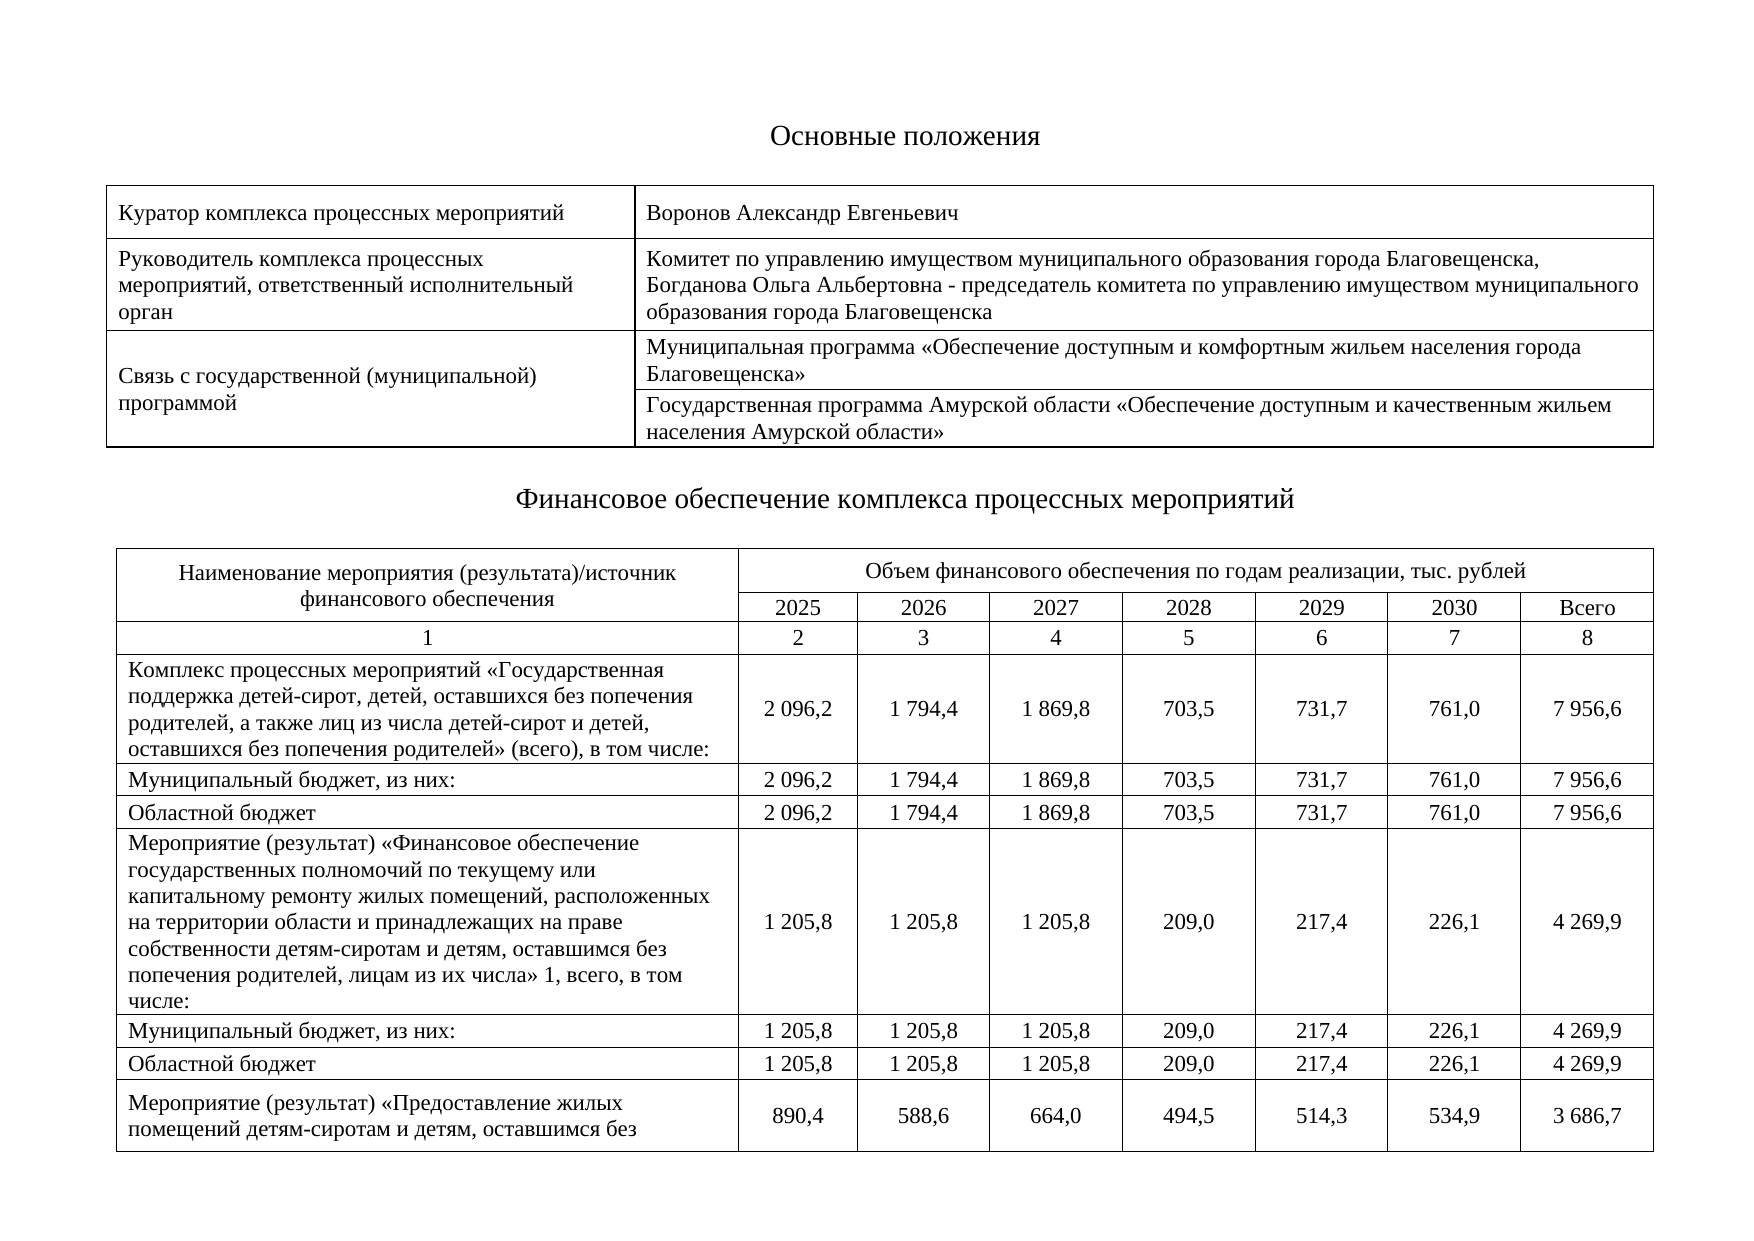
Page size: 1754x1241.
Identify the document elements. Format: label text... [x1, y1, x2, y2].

table_cell Мероприятие (результат) «Финансовое обеспечение государственных полномочий по текущему или капитальному ремонту жилых помещений, расположенных на территории области и принадлежащих на праве собственности детям-сиротам и детям, оставшимся без попечения родителей, лицам из их числа» 1, всего, в том числе: [117, 829, 738, 1014]
table_cell 209,0 [1123, 1048, 1255, 1079]
table_cell 1 [117, 622, 738, 653]
table_cell 8 [1521, 622, 1653, 653]
table_cell 664,0 [990, 1080, 1122, 1151]
table_cell 494,5 [1123, 1080, 1255, 1151]
table_cell 1 205,8 [990, 1048, 1122, 1079]
table_cell 2025 [739, 593, 857, 621]
table_cell Связь с государственной (муниципальной) программой [107, 331, 634, 446]
table_cell 217,4 [1256, 1015, 1387, 1047]
table_header Воронов Александр Евгеньевич [636, 186, 1653, 238]
table_cell Областной бюджет [117, 1048, 738, 1079]
table_cell 217,4 [1256, 1048, 1387, 1079]
table_cell 761,0 [1388, 796, 1520, 828]
table_cell 3 [858, 622, 989, 653]
table_cell 226,1 [1388, 829, 1520, 1014]
table_cell 731,7 [1256, 764, 1387, 795]
table_cell 588,6 [858, 1080, 989, 1151]
table_cell 2 096,2 [739, 655, 857, 763]
table_cell 703,5 [1123, 655, 1255, 763]
table_cell 1 205,8 [858, 1048, 989, 1079]
table_cell 2 [739, 622, 857, 653]
table_cell 4 [990, 622, 1122, 653]
table_header Объем финансового обеспечения по годам реализации, тыс. рублей [739, 549, 1653, 592]
table_cell 2026 [858, 593, 989, 621]
table_cell Муниципальная программа «Обеспечение доступным и комфортным жильем населения города Благовещенска» [636, 331, 1653, 388]
table_cell 703,5 [1123, 796, 1255, 828]
text Основные положения [118, 118, 1636, 152]
table_cell 1 205,8 [990, 829, 1122, 1014]
table_cell 2029 [1256, 593, 1387, 621]
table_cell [117, 1080, 738, 1151]
table_cell Комплекс процессных мероприятий «Государственная поддержка детей-сирот, детей, оставшихся без попечения родителей, а также лиц из числа детей-сирот и детей, оставшихся без попечения родителей» (всего), в том числе: [117, 655, 738, 763]
table_cell 5 [1123, 622, 1255, 653]
table_cell 761,0 [1388, 764, 1520, 795]
table_cell 7 956,6 [1521, 796, 1653, 828]
table_header Куратор комплекса процессных мероприятий [107, 186, 634, 238]
table_cell Всего [1521, 593, 1653, 621]
table_cell 2 096,2 [739, 764, 857, 795]
table_cell 3 686,7 [1521, 1080, 1653, 1151]
text Финансовое обеспечение комплекса процессных мероприятий [118, 481, 1636, 514]
table_cell 761,0 [1388, 655, 1520, 763]
table_cell 1 794,4 [858, 796, 989, 828]
table_cell 731,7 [1256, 655, 1387, 763]
table_cell 1 794,4 [858, 655, 989, 763]
table_cell 1 205,8 [858, 1015, 989, 1047]
table_cell 209,0 [1123, 1015, 1255, 1047]
table_cell 1 869,8 [990, 764, 1122, 795]
table_cell 209,0 [1123, 829, 1255, 1014]
table_cell Комитет по управлению имуществом муниципального образования города Благовещенска, Богданова Ольга Альбертовна - председатель комитета по управлению имуществом муниципального образования города Благовещенска [636, 239, 1653, 330]
table_cell 7 956,6 [1521, 764, 1653, 795]
table_cell 2028 [1123, 593, 1255, 621]
table_cell 2027 [990, 593, 1122, 621]
table_cell 1 205,8 [739, 829, 857, 1014]
table_cell Муниципальный бюджет, из них: [117, 764, 738, 795]
table_cell Руководитель комплекса процессных мероприятий, ответственный исполнительный орган [107, 239, 634, 330]
table_cell 514,3 [1256, 1080, 1387, 1151]
table_cell 1 205,8 [858, 829, 989, 1014]
table_cell 217,4 [1256, 829, 1387, 1014]
table_cell 1 869,8 [990, 796, 1122, 828]
table_header Наименование мероприятия (результата)/источник финансового обеспечения [117, 549, 738, 621]
table_cell 1 794,4 [858, 764, 989, 795]
table_cell 2030 [1388, 593, 1520, 621]
table_cell 4 269,9 [1521, 1048, 1653, 1079]
table_cell 534,9 [1388, 1080, 1520, 1151]
table_cell 6 [1256, 622, 1387, 653]
table_cell 1 869,8 [990, 655, 1122, 763]
table_cell 7 956,6 [1521, 655, 1653, 763]
table_cell Государственная программа Амурской области «Обеспечение доступным и качественным жильем населения Амурской области» [636, 390, 1653, 446]
table_cell 1 205,8 [739, 1048, 857, 1079]
table_cell 4 269,9 [1521, 1015, 1653, 1047]
table_cell 7 [1388, 622, 1520, 653]
table_cell 1 205,8 [990, 1015, 1122, 1047]
table_cell 890,4 [739, 1080, 857, 1151]
table_cell 4 269,9 [1521, 829, 1653, 1014]
table_cell 2 096,2 [739, 796, 857, 828]
table_cell Муниципальный бюджет, из них: [117, 1015, 738, 1047]
table_cell Областной бюджет [117, 796, 738, 828]
table_cell 703,5 [1123, 764, 1255, 795]
table_cell 226,1 [1388, 1015, 1520, 1047]
table_cell 226,1 [1388, 1048, 1520, 1079]
table_cell 1 205,8 [739, 1015, 857, 1047]
table_cell 731,7 [1256, 796, 1387, 828]
